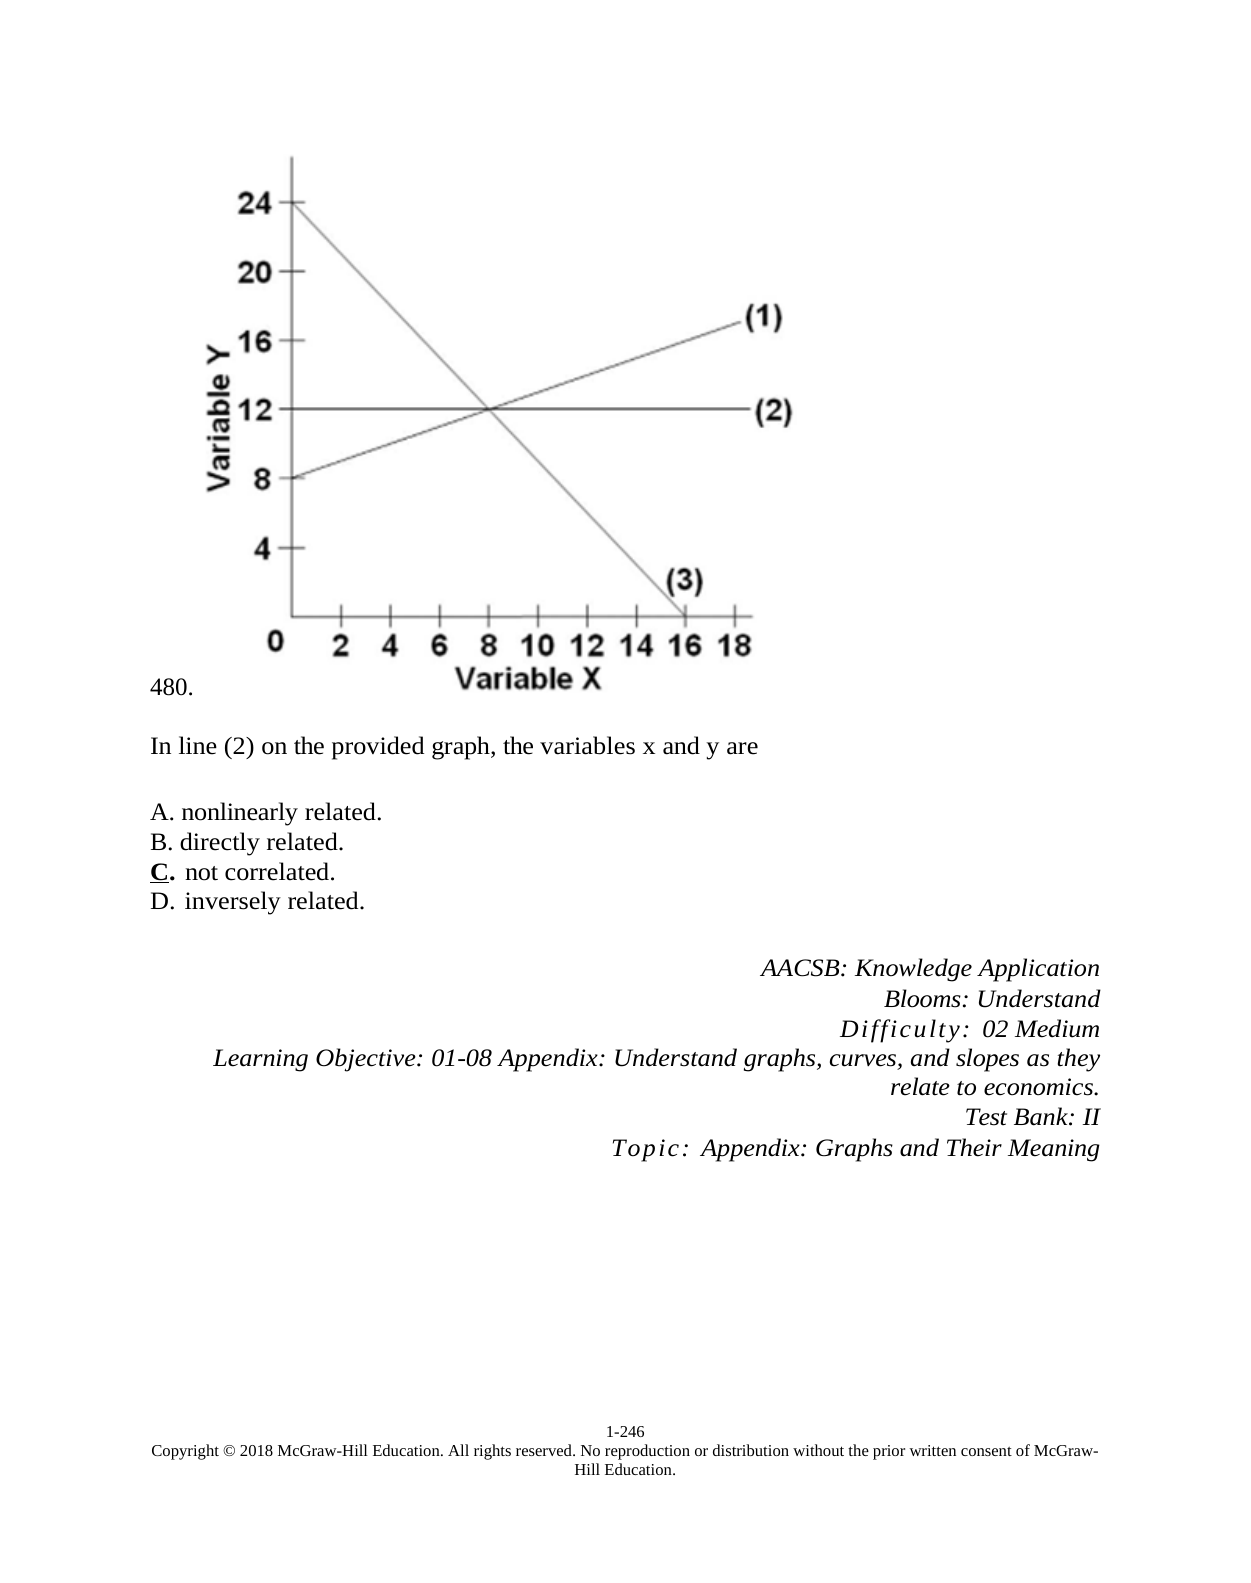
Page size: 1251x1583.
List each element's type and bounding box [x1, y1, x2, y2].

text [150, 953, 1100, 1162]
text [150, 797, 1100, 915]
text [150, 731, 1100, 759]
picture [200, 149, 797, 696]
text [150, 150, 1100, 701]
